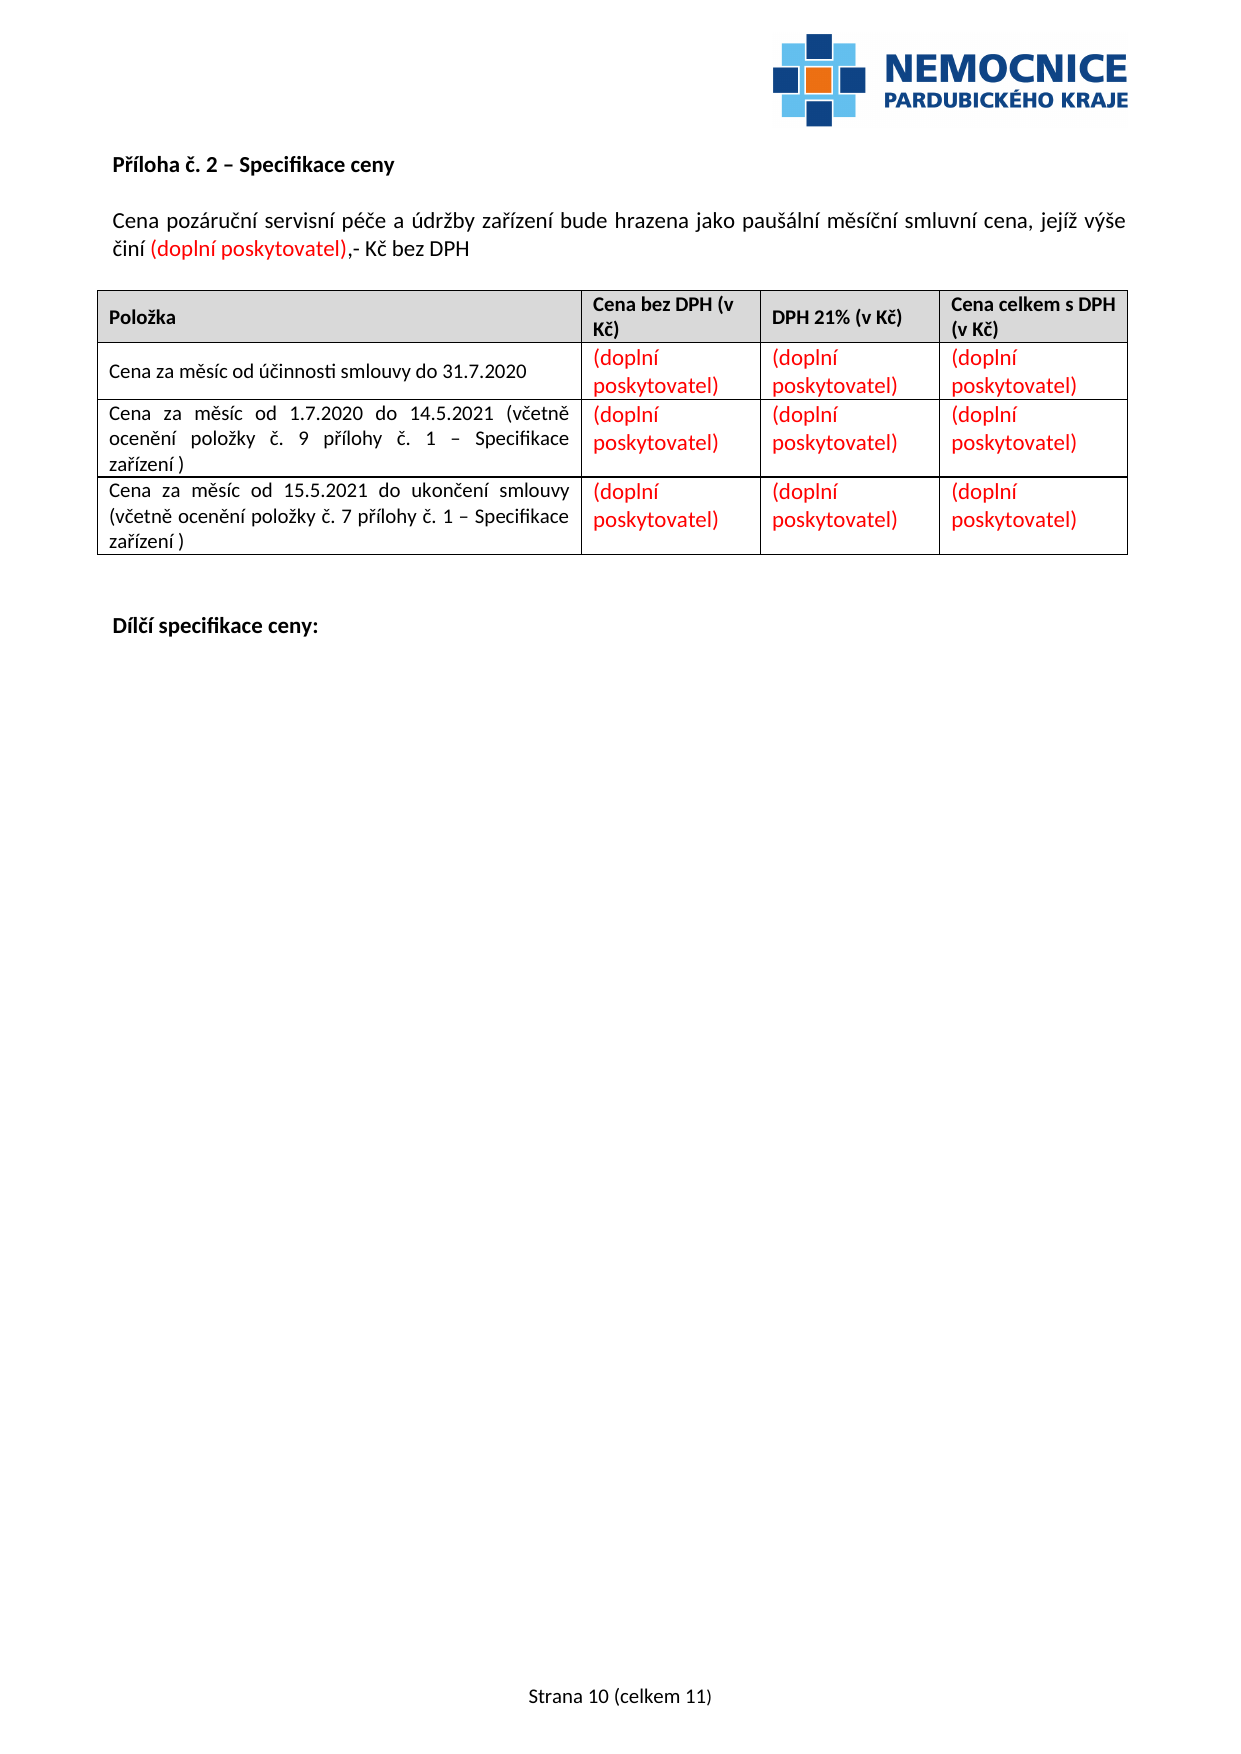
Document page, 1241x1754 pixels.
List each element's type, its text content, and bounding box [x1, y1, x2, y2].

table_cell (doplní poskytovatel) [761, 478, 939, 554]
table_cell (doplní poskytovatel) [582, 478, 760, 554]
table_cell (doplní poskytovatel) [761, 400, 939, 476]
table_cell (doplní poskytovatel) [582, 400, 760, 476]
table_header Položka [98, 291, 581, 342]
table_cell Cena za měsíc od 15.5.2021 do ukončení smlouvy (včetně ocenění položky č. 7 přílohy č. 1 – Specifikace zařízení ) [98, 478, 581, 554]
table_header Cena bez DPH (v Kč) [582, 291, 760, 342]
table_cell (doplní poskytovatel) [582, 343, 760, 399]
table_cell Cena za měsíc od účinnosti smlouvy do 31.7.2020 [98, 343, 581, 399]
table_header Cena celkem s DPH (v Kč) [940, 291, 1127, 342]
table_cell (doplní poskytovatel) [940, 478, 1127, 554]
table_cell Cena za měsíc od 1.7.2020 do 14.5.2021 (včetně ocenění položky č. 9 přílohy č. 1 – Specifikace zařízení ) [98, 400, 581, 476]
text Příloha č. 2 – Specifikace ceny [112, 150, 1128, 178]
text Dílčí specifikace ceny: [112, 611, 1128, 639]
table_header DPH 21% (v Kč) [761, 291, 939, 342]
picture [771, 32, 1128, 128]
text Cena pozáruční servisní péče a údržby zařízení bude hrazena jako paušální měsíční smluvní cena, jejíž výše činí (doplní poskytovatel),- Kč bez DPH [112, 206, 1128, 262]
table_cell (doplní poskytovatel) [761, 343, 939, 399]
table_cell (doplní poskytovatel) [940, 343, 1127, 399]
table_cell (doplní poskytovatel) [940, 400, 1127, 476]
